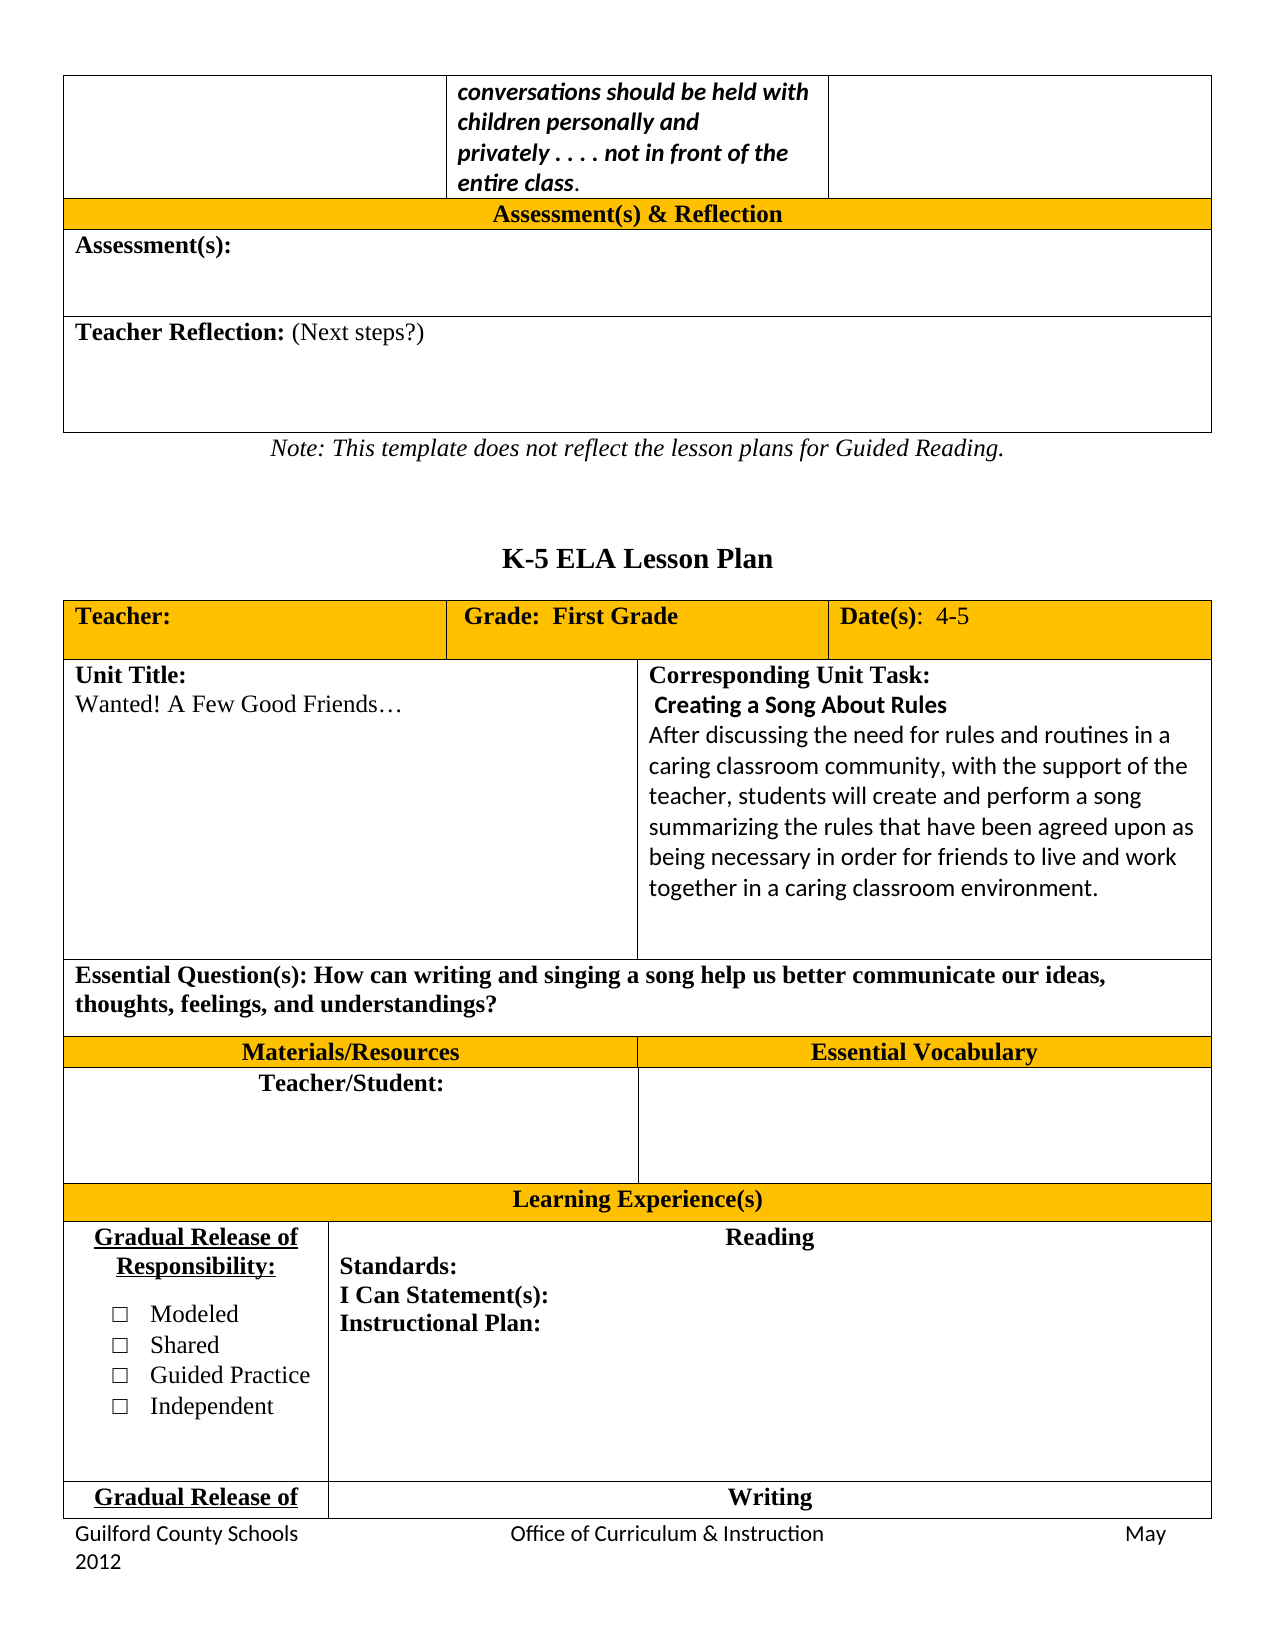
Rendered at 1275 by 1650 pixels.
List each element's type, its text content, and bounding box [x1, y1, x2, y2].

table_cell Teacher Reflection: (Next steps?) [64, 317, 1211, 432]
table_header Teacher: [64, 601, 446, 659]
table_cell Teacher/Student: [64, 1068, 638, 1183]
table_cell Assessment(s) & Reflection [64, 199, 1211, 229]
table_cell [64, 76, 446, 198]
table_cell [447, 76, 828, 198]
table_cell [329, 1482, 1211, 1518]
table_header Grade: First Grade [447, 601, 828, 659]
table_cell Essential Question(s): How can writing and singing a song help us better communicate our ideas, thoughts, feelings, and understandings? [64, 960, 1211, 1036]
table_cell Corresponding Unit Task: Creating a Song About Rules After discussing the need for rules and routines in a caring classroom community, with the support of the teacher, students will create and perform a song summarizing the rules that have been agreed upon as being necessary in order for friends to live and work together in a caring classroom environment. [638, 660, 1211, 959]
table_cell [639, 1068, 1211, 1183]
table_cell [64, 1482, 328, 1518]
text K-5 ELA Lesson Plan [75, 541, 1200, 574]
table_cell Essential Vocabulary [638, 1037, 1211, 1067]
table_cell Unit Title: Wanted! A Few Good Friends… [64, 660, 637, 959]
table_cell Assessment(s): [64, 230, 1211, 316]
table_cell Materials/Resources [64, 1037, 637, 1067]
table_cell Learning Experience(s) [64, 1184, 1211, 1221]
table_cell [829, 76, 1211, 198]
table_cell Gradual Release of Responsibility: Modeled Shared Guided Practice Independent [64, 1222, 328, 1481]
table_cell Reading Standards: I Can Statement(s): Instructional Plan: [329, 1222, 1211, 1481]
text Note: This template does not reflect the lesson plans for Guided Reading. [75, 433, 1200, 462]
table_header Date(s): 4-5 [829, 601, 1211, 659]
